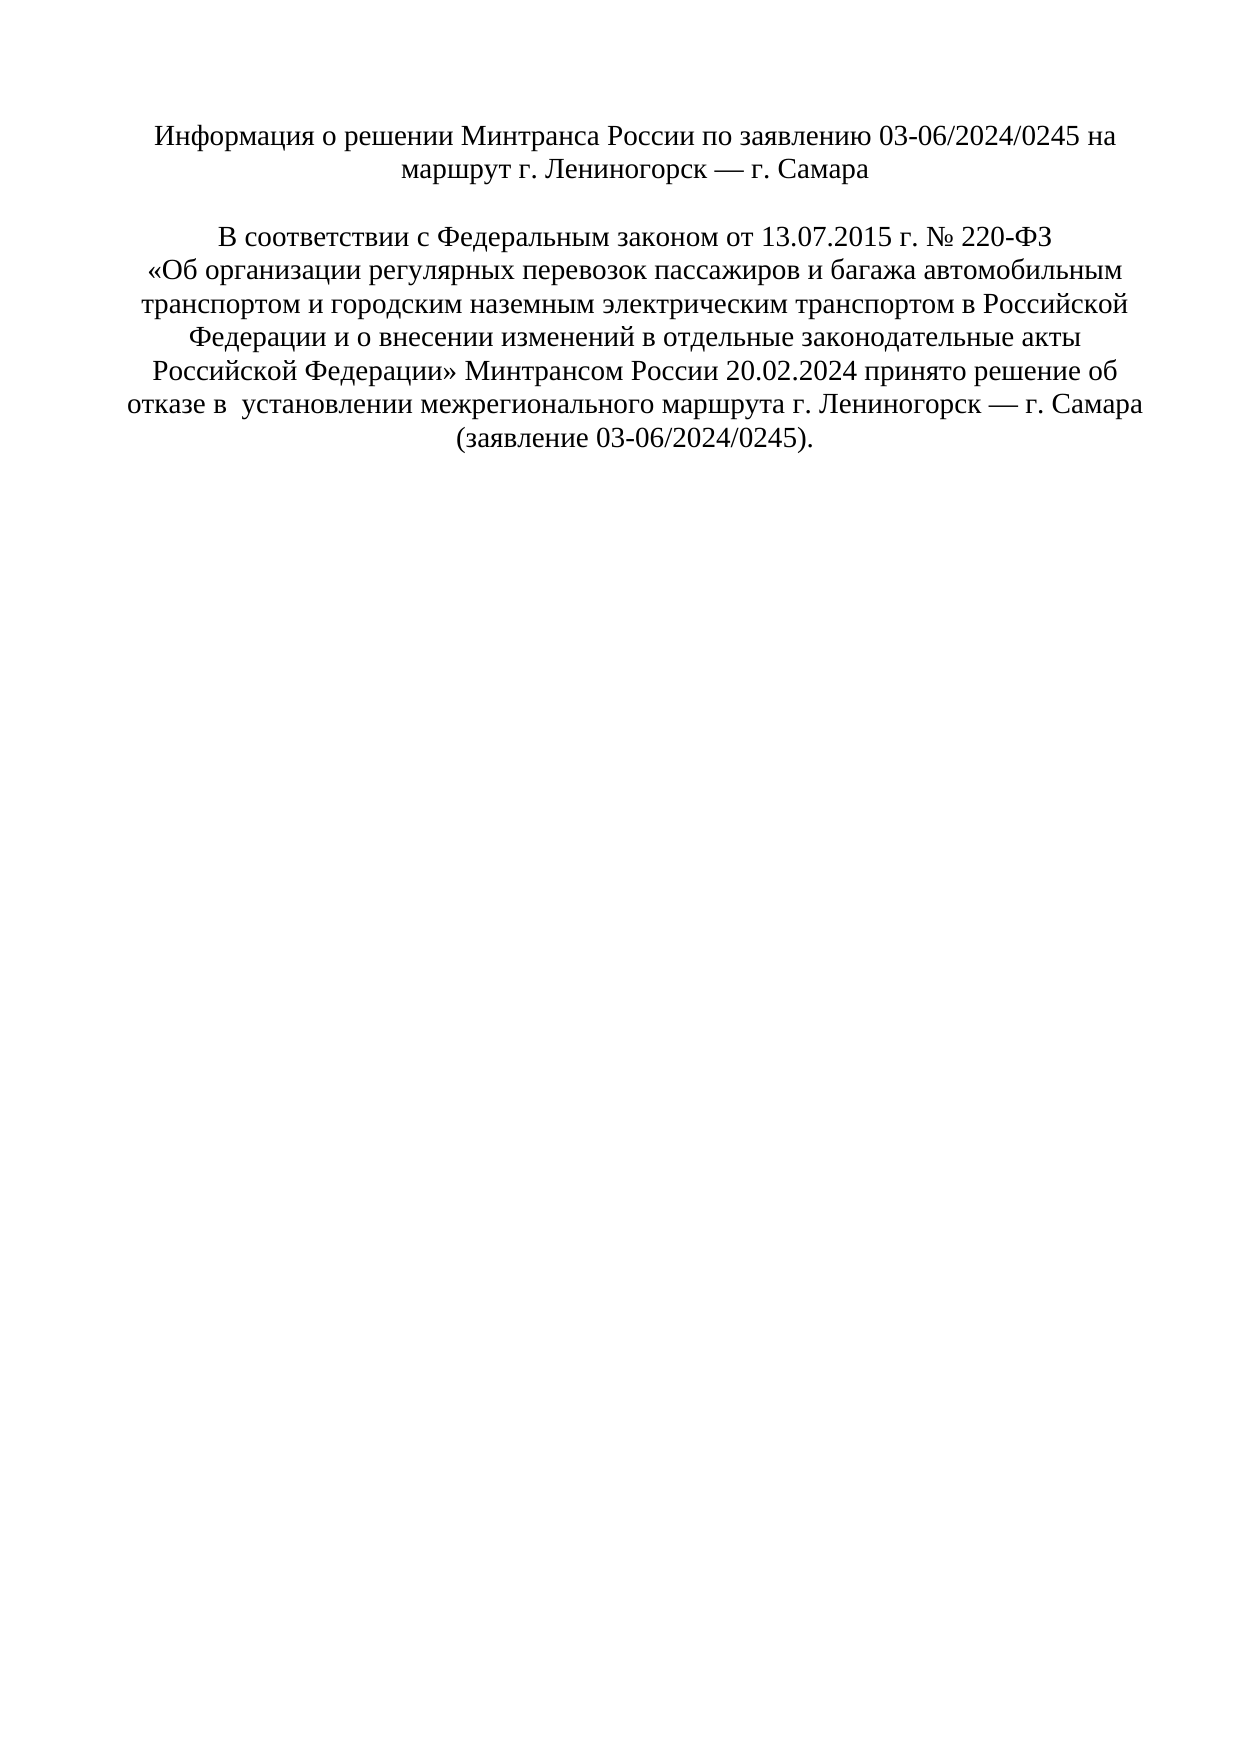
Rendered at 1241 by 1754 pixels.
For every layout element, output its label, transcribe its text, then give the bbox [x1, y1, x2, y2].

text Информация о решении Минтранса России по заявлению 03-06/2024/0245 на маршрут г. Лениногорск — г. Самара [118, 118, 1152, 185]
text В соответствии с Федеральным законом от 13.07.2015 г. № 220-ФЗ «Об организации регулярных перевозок пассажиров и багажа автомобильным транспортом и городским наземным электрическим транспортом в Российской Федерации и о внесении изменений в отдельные законодательные акты Российской Федерации» Минтрансом России 20.02.2024 принято решение об отказе в установлении межрегионального маршрута г. Лениногорск — г. Самара (заявление 03-06/2024/0245). [118, 219, 1152, 453]
